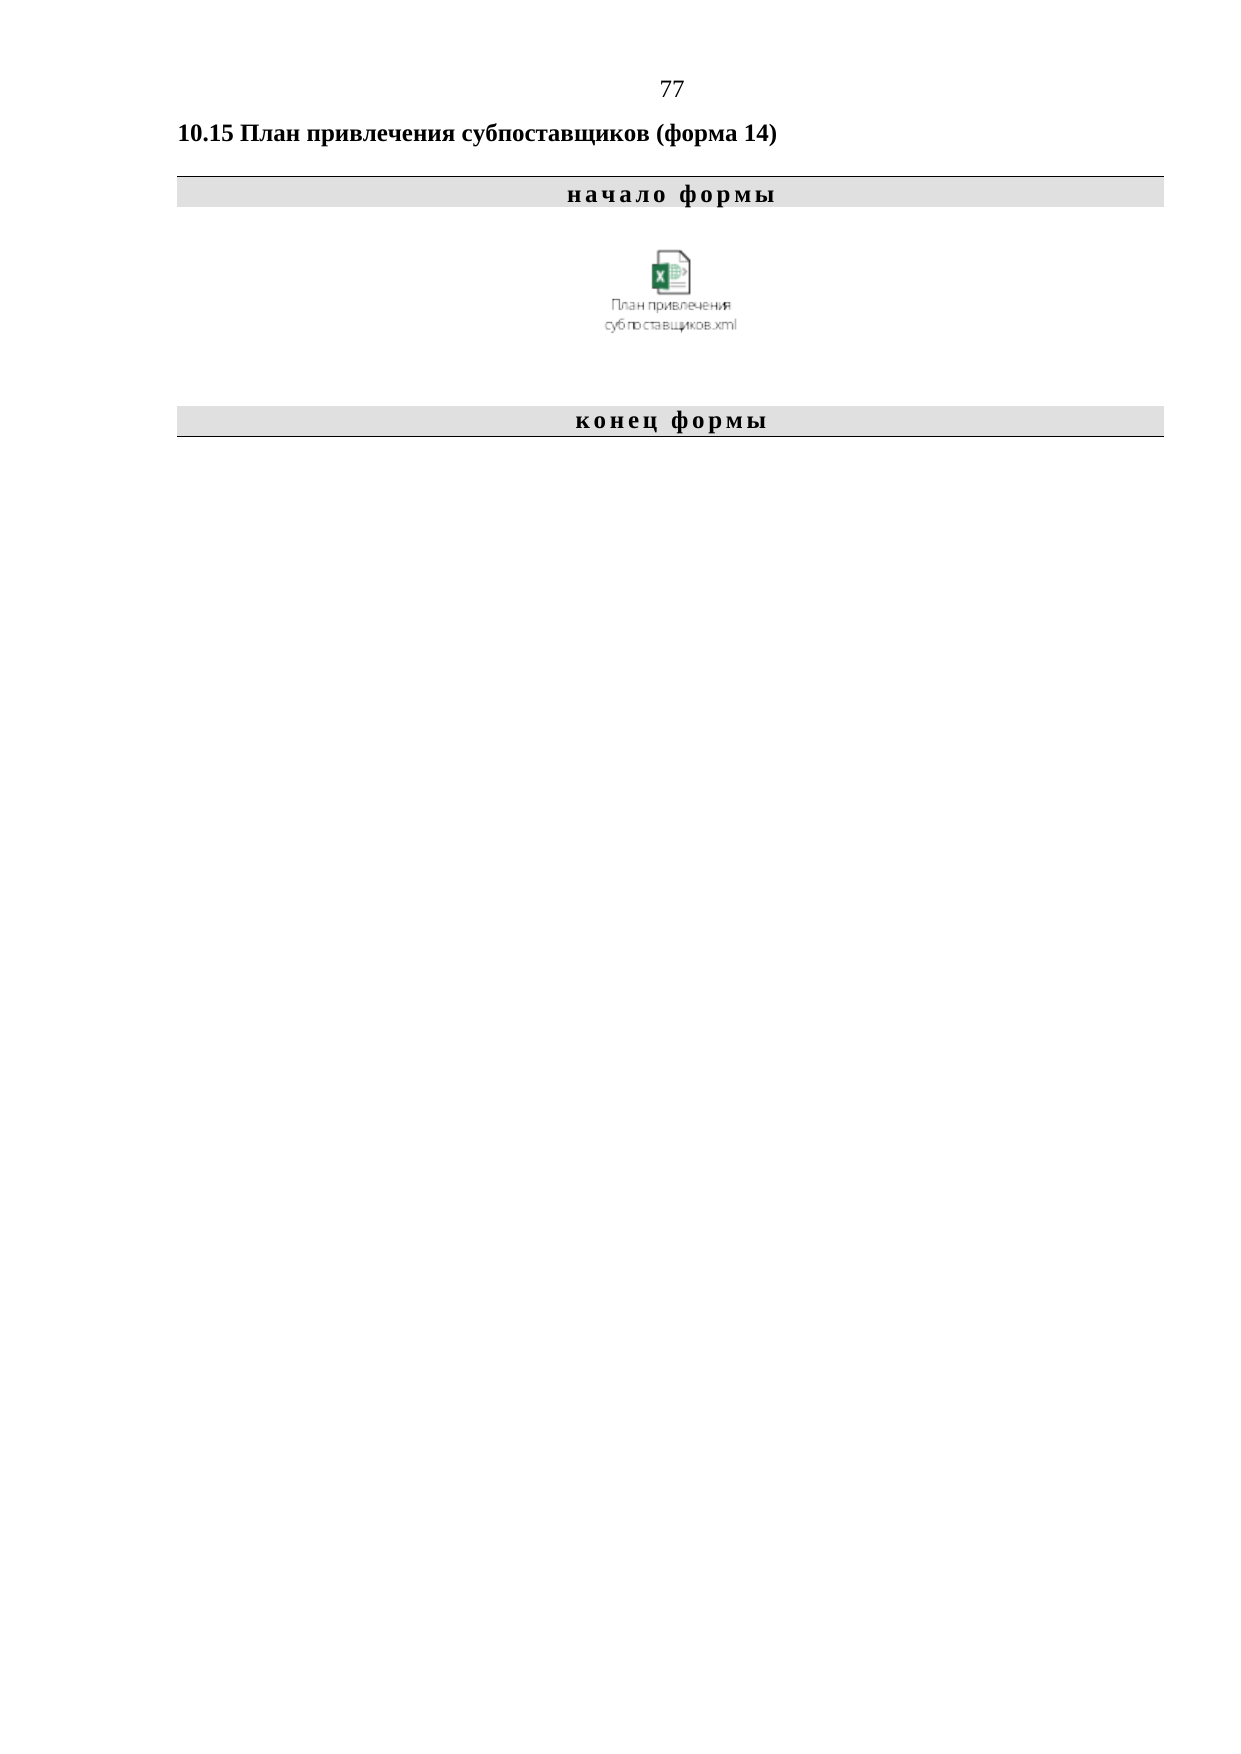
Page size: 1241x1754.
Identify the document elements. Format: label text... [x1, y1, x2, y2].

text конец формы [177, 406, 1164, 436]
text начало формы [177, 177, 1164, 207]
text 10.15 План привлечения субпоставщиков (форма 14) [177, 118, 1167, 147]
